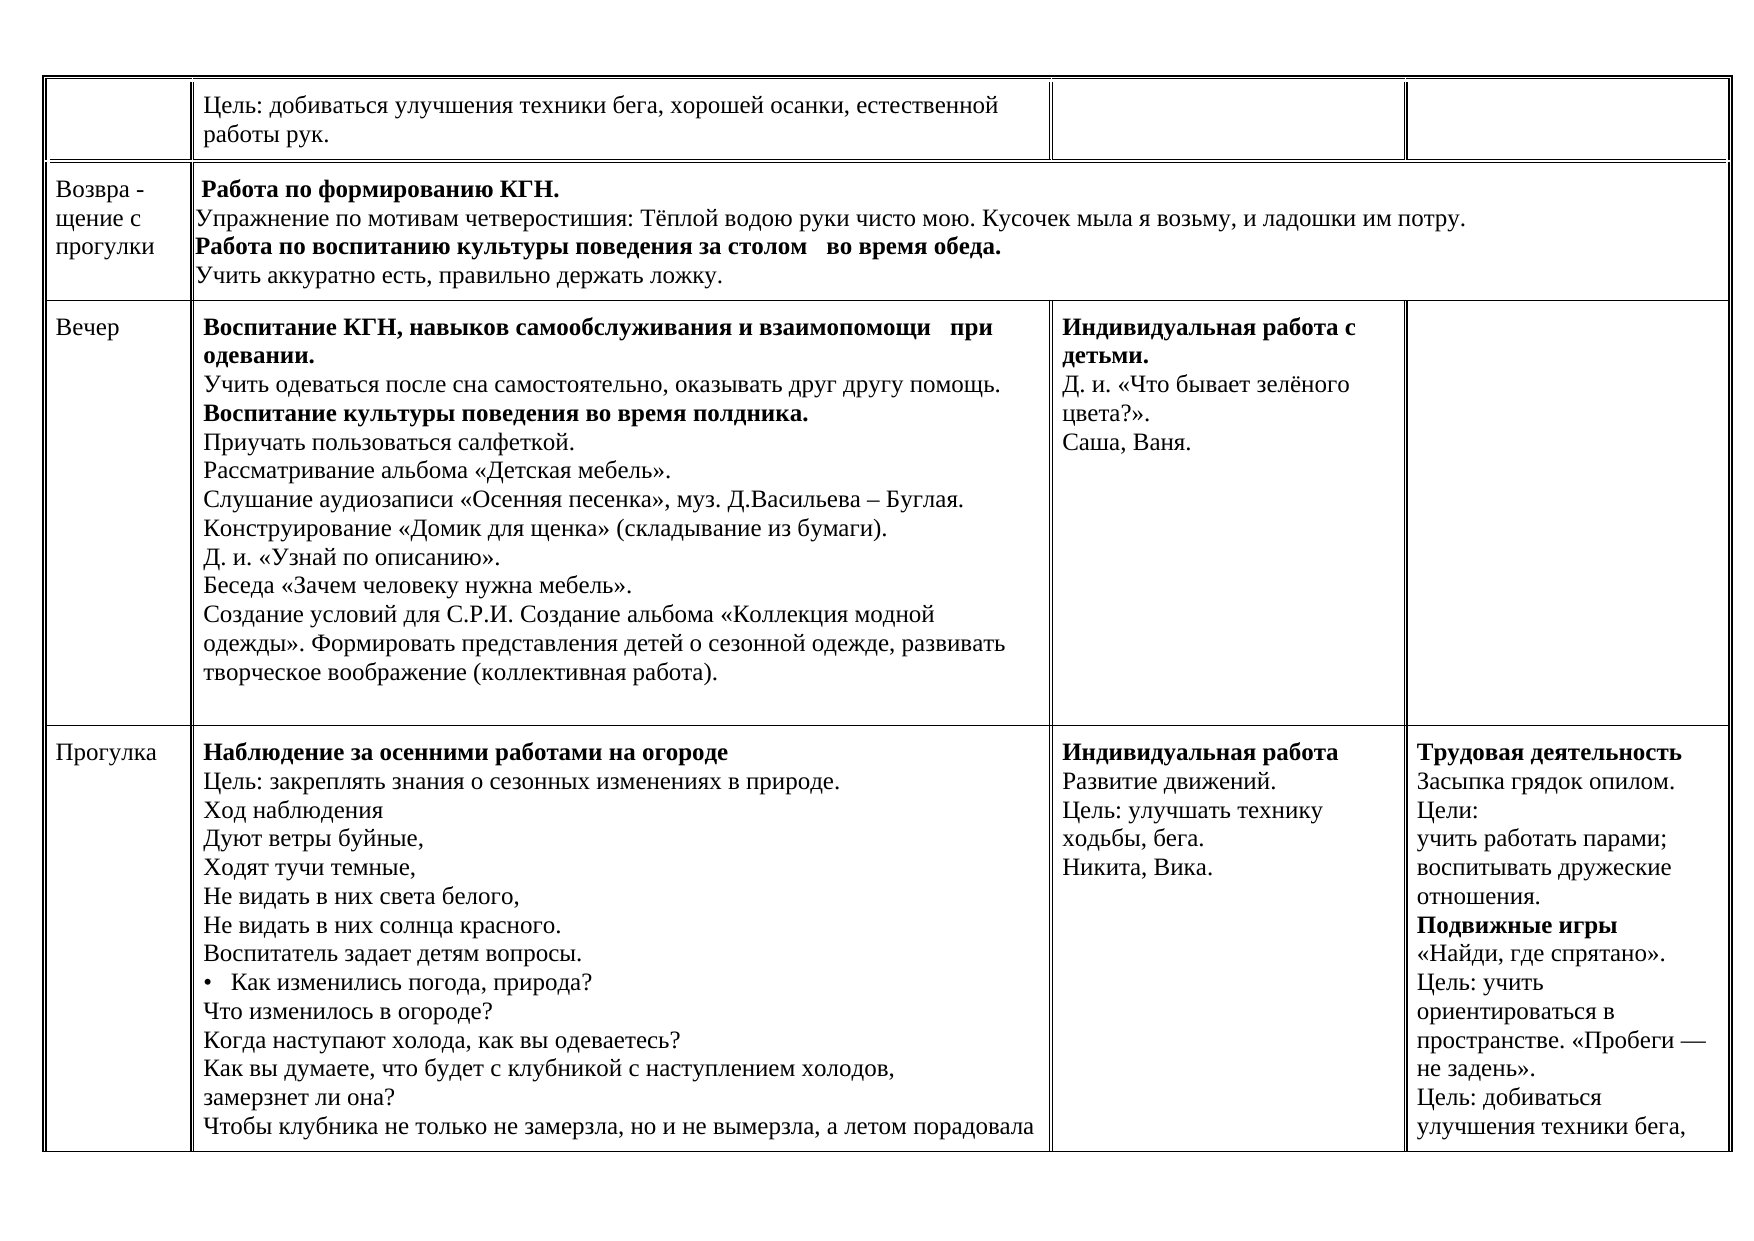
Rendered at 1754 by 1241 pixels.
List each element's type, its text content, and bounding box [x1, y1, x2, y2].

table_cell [1051, 77, 1406, 159]
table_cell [1406, 79, 1728, 159]
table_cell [194, 726, 1049, 1151]
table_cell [1408, 726, 1728, 1151]
table_cell Работа по формированию КГН. Упражнение по мотивам четверостишия: Тёплой водою руки чисто мою. Кусочек мыла я возьму, и ладошки им потру. Работа по воспитанию культуры поведения за столом во время обеда. Учить аккуратно есть, правильно держать ложку. [192, 159, 1731, 300]
table_cell Возвра - щение с прогулки [44, 159, 192, 300]
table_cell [1053, 726, 1404, 1151]
table_cell Индивидуальная работа с детьми. Д. и. «Что бывает зелёного цвета?». Саша, Ваня. [1053, 301, 1404, 725]
table_cell Прогулка [47, 726, 190, 1151]
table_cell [192, 77, 1051, 159]
table_cell Прогулка [47, 79, 192, 159]
table_cell Воспитание КГН, навыков самообслуживания и взаимопомощи при одевании. Учить одеваться после сна самостоятельно, оказывать друг другу помощь. Воспитание культуры поведения во время полдника. Приучать пользоваться салфеткой. Рассматривание альбома «Детская мебель». Слушание аудиозаписи «Осенняя песенка», муз. Д.Васильева – Буглая. Конструирование «Домик для щенка» (складывание из бумаги). Д. и. «Узнай по описанию». Беседа «Зачем человеку нужна мебель». Создание условий для С.Р.И. Создание альбома «Коллекция модной одежды». Формировать представления детей о сезонной одежде, развивать творческое воображение (коллективная работа). [194, 301, 1049, 725]
table_cell Вечер [47, 301, 190, 725]
table_cell [1408, 301, 1728, 725]
